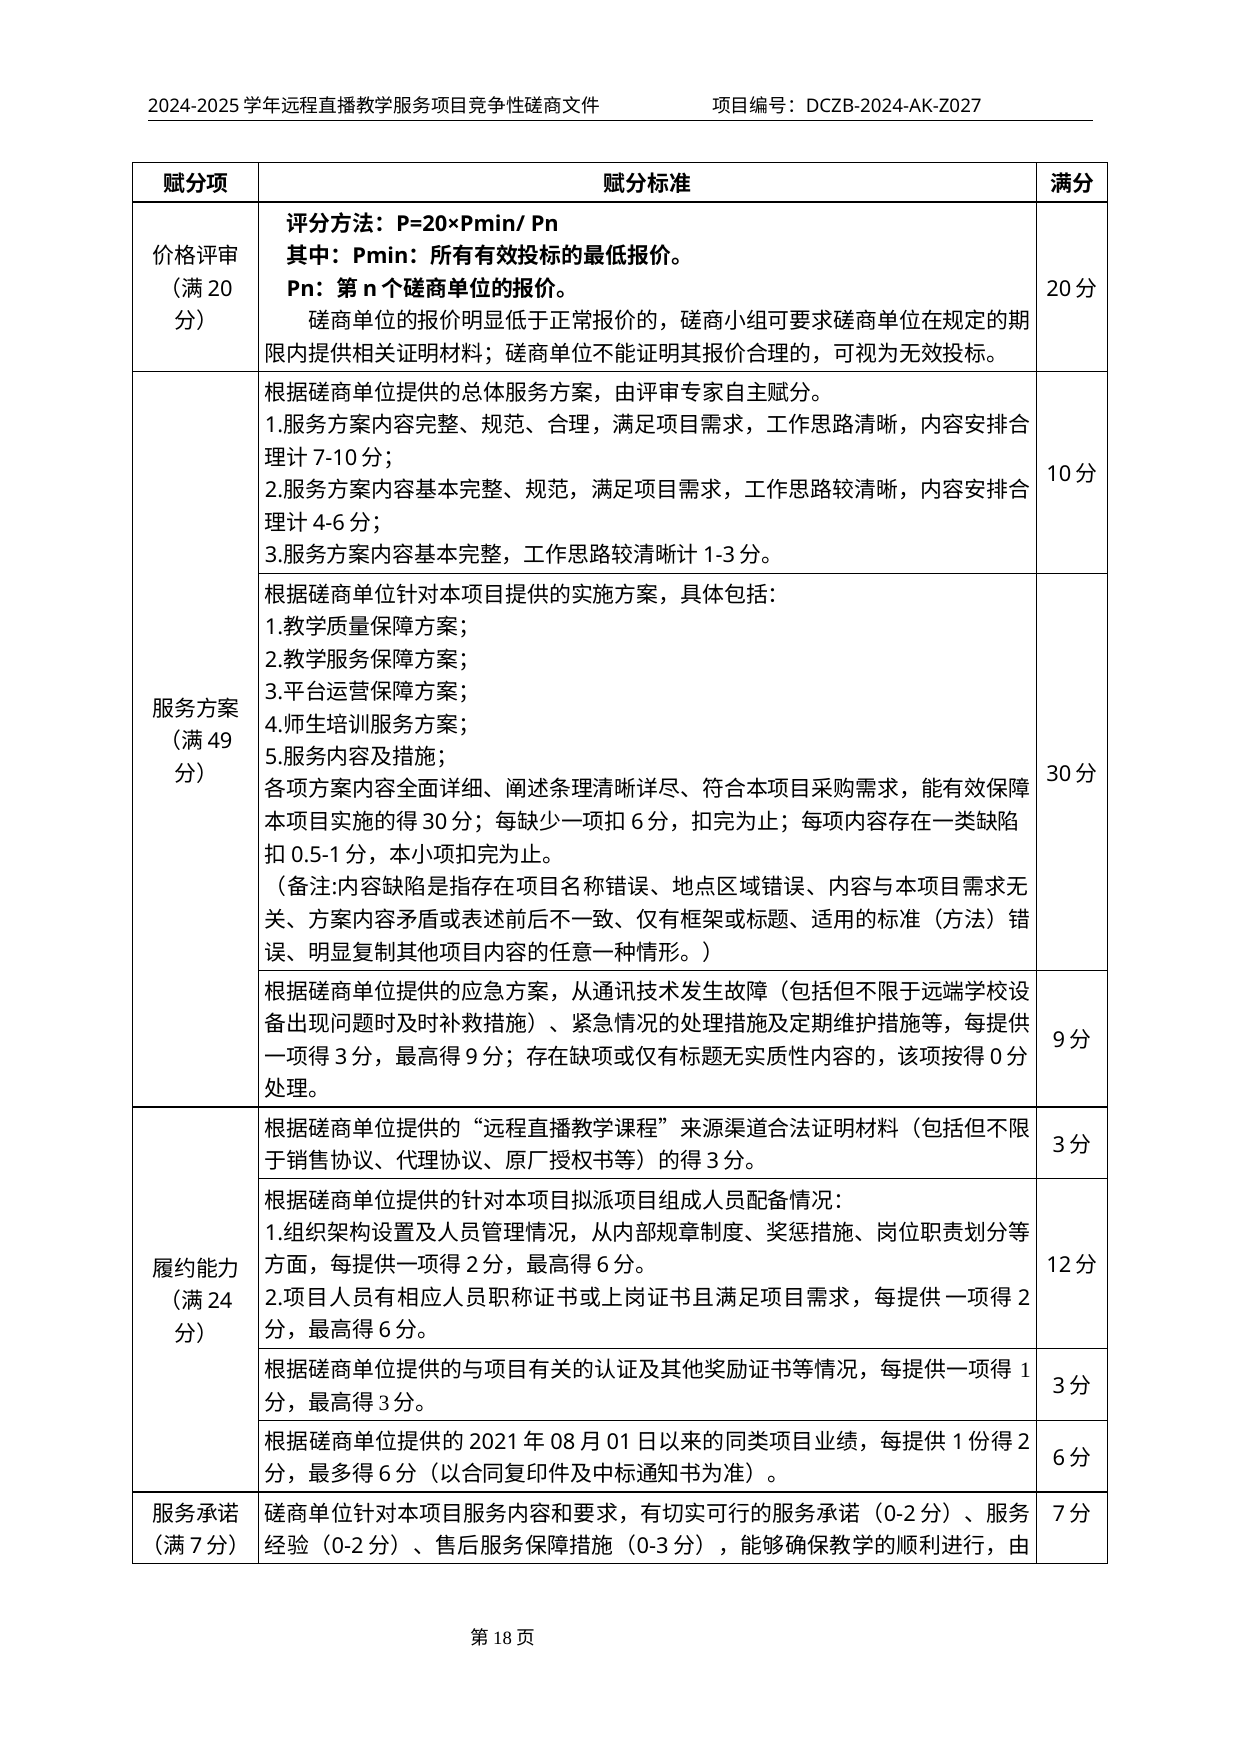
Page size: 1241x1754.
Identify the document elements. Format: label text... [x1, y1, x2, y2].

table_cell 20分 [1037, 203, 1107, 371]
table_cell 10分 [1037, 372, 1107, 573]
table_header 满分 [1037, 163, 1107, 201]
table_cell 根据磋商单位针对本项目提供的实施方案，具体包括： 1.教学质量保障方案； 2.教学服务保障方案； 3.平台运营保障方案； 4.师生培训服务方案； 5.服务内容及措施； 各项方案内容全面详细、阐述条理清晰详尽、符合本项目采购需求，能有效保障本项目实施的得30分；每缺少一项扣6分，扣完为止；每项内容存在一类缺陷扣0.5-1分，本小项扣完为止。 （备注:内容缺陷是指存在项目名称错误、地点区域错误、内容与本项目需求无关、方案内容矛盾或表述前后不一致、仅有框架或标题、适用的标准（方法）错误、明显复制其他项目内容的任意一种情形。） [259, 574, 1036, 969]
table_header 赋分标准 [259, 163, 1036, 201]
table_cell 根据磋商单位提供的与项目有关的认证及其他奖励证书等情况，每提供一项得1分，最高得3分。 [259, 1349, 1036, 1419]
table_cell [259, 1493, 1036, 1563]
table_cell 根据磋商单位提供的总体服务方案，由评审专家自主赋分。 1.服务方案内容完整、规范、合理，满足项目需求，工作思路清晰，内容安排合理计7-10分； 2.服务方案内容基本完整、规范，满足项目需求，工作思路较清晰，内容安排合理计4-6分； 3.服务方案内容基本完整，工作思路较清晰计1-3分。 [259, 372, 1036, 573]
table_cell 根据磋商单位提供的“远程直播教学课程”来源渠道合法证明材料（包括但不限于销售协议、代理协议、原厂授权书等）的得3分。 [259, 1108, 1036, 1178]
table_cell 根据磋商单位提供的应急方案，从通讯技术发生故障（包括但不限于远端学校设备出现问题时及时补救措施）、紧急情况的处理措施及定期维护措施等，每提供一项得3分，最高得9分；存在缺项或仅有标题无实质性内容的，该项按得0分处理。 [259, 971, 1036, 1106]
table_cell 30分 [1037, 574, 1107, 969]
table_header 赋分项 [133, 163, 258, 201]
table_cell 6分 [1037, 1421, 1107, 1491]
table_cell 3分 [1037, 1349, 1107, 1419]
table_cell 服务方案 （满49分） [133, 372, 258, 1106]
table_cell 3分 [1037, 1108, 1107, 1178]
table_cell 服务承诺 （满7分） [133, 1493, 258, 1563]
table_cell 12分 [1037, 1179, 1107, 1348]
table_cell 价格评审 （满20分） [133, 203, 258, 371]
table_cell 7分 [1037, 1493, 1107, 1563]
table_cell 根据磋商单位提供的2021年08月01日以来的同类项目业绩，每提供1份得2分，最多得6分（以合同复印件及中标通知书为准）。 [259, 1421, 1036, 1491]
table_cell 根据磋商单位提供的针对本项目拟派项目组成人员配备情况： 1.组织架构设置及人员管理情况，从内部规章制度、奖惩措施、岗位职责划分等方面，每提供一项得2分，最高得6分。 2.项目人员有相应人员职称证书或上岗证书且满足项目需求，每提供一项得2分，最高得6分。 [259, 1179, 1036, 1348]
table_cell 履约能力 （满24分） [133, 1108, 258, 1491]
table_cell 评分方法：P=20×Pmin/ Pn 其中：Pmin：所有有效投标的最低报价。 Pn：第n个磋商单位的报价。 磋商单位的报价明显低于正常报价的，磋商小组可要求磋商单位在规定的期限内提供相关证明材料；磋商单位不能证明其报价合理的，可视为无效投标。 [259, 203, 1036, 371]
table_cell 9分 [1037, 971, 1107, 1106]
